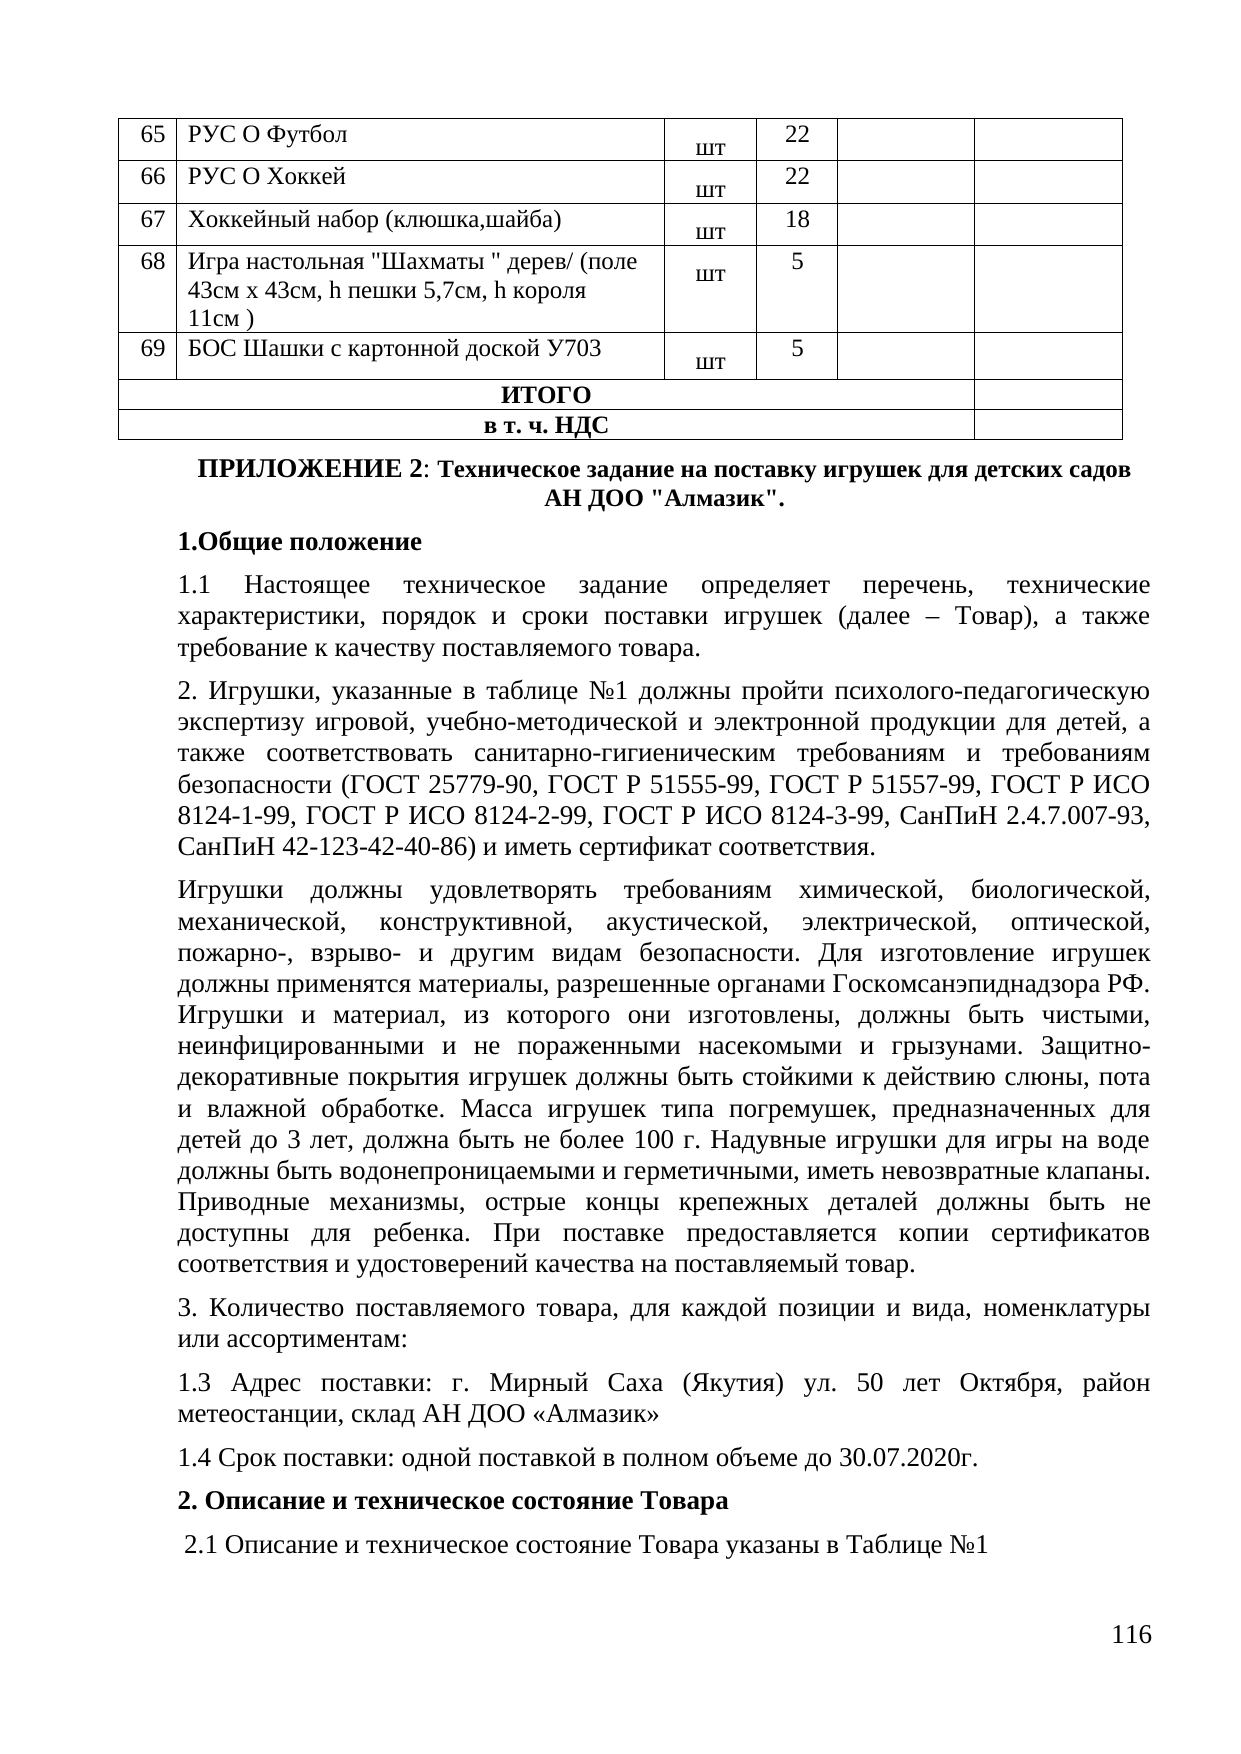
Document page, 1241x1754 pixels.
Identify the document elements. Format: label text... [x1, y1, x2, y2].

text ПРИЛОЖЕНИЕ 2: Техническое задание на поставку игрушек для детских садов АН ДОО "Алмазик". [177, 452, 1152, 512]
text 2.1 Описание и техническое состояние Товара указаны в Таблице №1 [177, 1528, 1152, 1559]
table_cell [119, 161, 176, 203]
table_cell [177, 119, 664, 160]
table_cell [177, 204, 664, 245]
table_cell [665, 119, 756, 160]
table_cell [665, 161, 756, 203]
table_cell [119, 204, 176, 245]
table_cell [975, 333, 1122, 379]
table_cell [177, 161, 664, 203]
text 3. Количество поставляемого товара, для каждой позиции и вида, номенклатуры или ассортиментам: [177, 1291, 1152, 1353]
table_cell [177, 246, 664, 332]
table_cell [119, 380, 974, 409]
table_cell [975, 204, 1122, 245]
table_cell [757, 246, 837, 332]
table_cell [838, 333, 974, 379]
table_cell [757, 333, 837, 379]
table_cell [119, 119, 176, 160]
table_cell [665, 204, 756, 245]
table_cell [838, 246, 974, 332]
text Игрушки должны удовлетворять требованиям химической, биологической, механической, конструктивной, акустической, электрической, оптической, пожарно-, взрыво- и другим видам безопасности. Для изготовление игрушек должны применятся материалы, разрешенные органами Госкомсанэпиднадзора РФ. Игрушки и материал, из которого они изготовлены, должны быть чистыми, неинфицированными и не пораженными насекомыми и грызунами. Защитно-декоративные покрытия игрушек должны быть стойкими к действию слюны, пота и влажной обработке. Масса игрушек типа погремушек, предназначенных для детей до 3 лет, должна быть не более 100 г. Надувные игрушки для игры на воде должны быть водонепроницаемыми и герметичными, иметь невозвратные клапаны. Приводные механизмы, острые концы крепежных деталей должны быть не доступны для ребенка. При поставке предоставляется копии сертификатов соответствия и удостоверений качества на поставляемый товар. [177, 874, 1152, 1278]
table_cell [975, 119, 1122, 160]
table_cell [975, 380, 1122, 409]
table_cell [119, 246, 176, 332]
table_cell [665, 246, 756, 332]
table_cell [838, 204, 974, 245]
text 2. Игрушки, указанные в таблице №1 должны пройти психолого-педагогическую экспертизу игровой, учебно-методической и электронной продукции для детей, а также соответствовать санитарно-гигиеническим требованиям и требованиям безопасности (ГОСТ 25779-90, ГОСТ Р 51555-99, ГОСТ Р 51557-99, ГОСТ Р ИСО 8124-1-99, ГОСТ Р ИСО 8124-2-99, ГОСТ Р ИСО 8124-3-99, СанПиН 2.4.7.007-93, СанПиН 42-123-42-40-86) и иметь сертификат соответствия. [177, 674, 1152, 861]
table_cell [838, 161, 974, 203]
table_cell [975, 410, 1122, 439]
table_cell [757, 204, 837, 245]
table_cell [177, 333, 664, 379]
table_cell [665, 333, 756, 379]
text 1.3 Адрес поставки: г. Мирный Саха (Якутия) ул. 50 лет Октября, район метеостанции, склад АН ДОО «Алмазик» [177, 1366, 1152, 1428]
text 1.Общие положение [177, 525, 1152, 556]
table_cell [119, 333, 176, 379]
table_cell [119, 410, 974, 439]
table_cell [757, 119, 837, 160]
text 1.1 Настоящее техническое задание определяет перечень, технические характеристики, порядок и сроки поставки игрушек (далее – Товар), а также требование к качеству поставляемого товара. [177, 568, 1152, 662]
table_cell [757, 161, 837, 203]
text 2. Описание и техническое состояние Товара [177, 1484, 1152, 1515]
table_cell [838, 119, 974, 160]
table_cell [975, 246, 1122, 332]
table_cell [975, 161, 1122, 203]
text 1.4 Срок поставки: одной поставкой в полном объеме до 30.07.2020г. [177, 1441, 1152, 1472]
